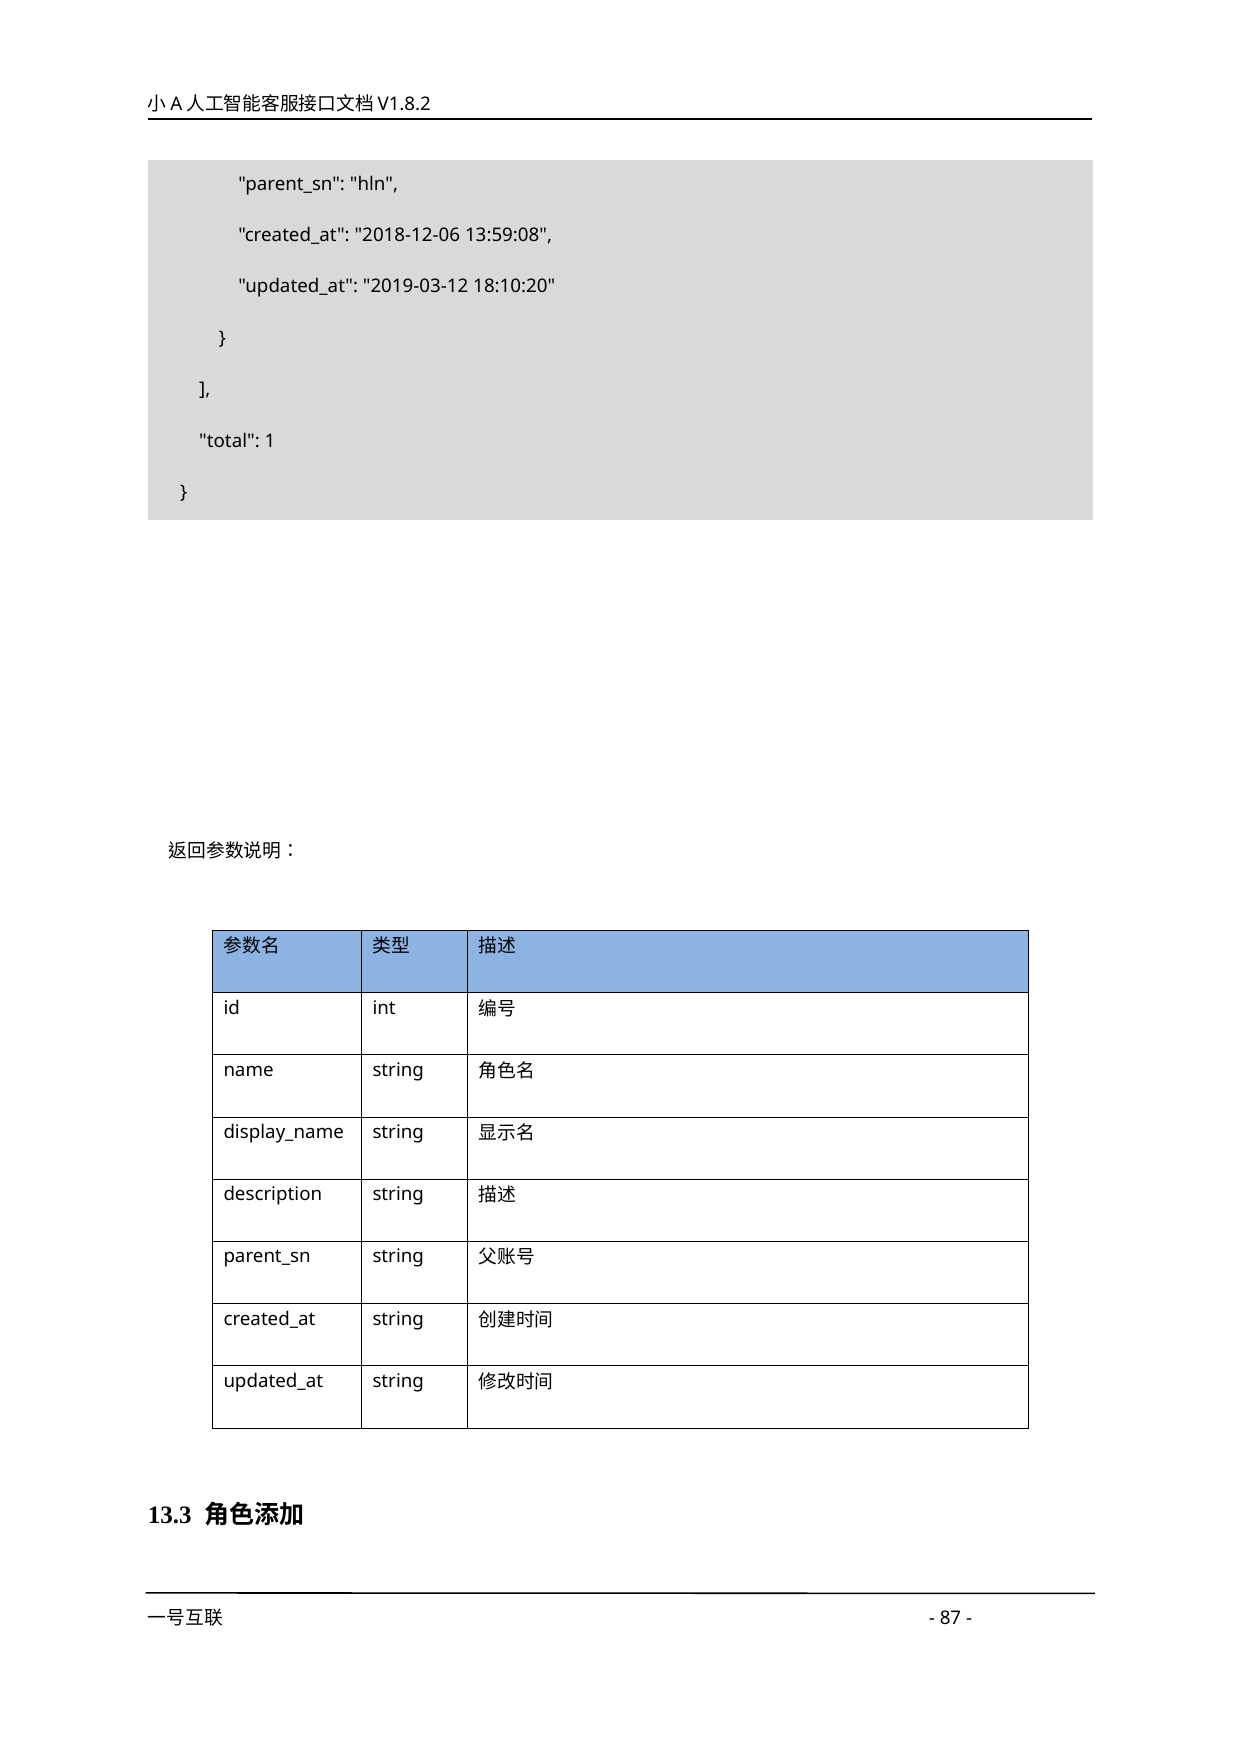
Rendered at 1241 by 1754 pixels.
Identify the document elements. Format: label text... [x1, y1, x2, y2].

table_header 参数名 [213, 931, 361, 992]
table_cell 创建时间 [468, 1304, 1028, 1365]
table_cell 父账号 [468, 1242, 1028, 1303]
table_cell string [362, 1055, 467, 1117]
table_cell created_at [213, 1304, 361, 1365]
table_cell updated_at [213, 1366, 361, 1427]
table_cell description [213, 1180, 361, 1241]
table_cell 编号 [468, 993, 1028, 1054]
table_cell int [362, 993, 467, 1054]
table_cell string [362, 1180, 467, 1241]
subtitle 13.3 角色添加 [148, 1481, 1092, 1546]
text 返回参数说明： [148, 835, 1092, 868]
table_cell string [362, 1242, 467, 1303]
table_cell 描述 [468, 1180, 1028, 1241]
table_cell 修改时间 [468, 1366, 1028, 1427]
table_cell parent_sn [213, 1242, 361, 1303]
table_cell 角色名 [468, 1055, 1028, 1117]
table_header 描述 [468, 931, 1028, 992]
table_cell display_name [213, 1118, 361, 1179]
table_cell string [362, 1304, 467, 1365]
table_cell string [362, 1118, 467, 1179]
table_cell id [213, 993, 361, 1054]
table_header 类型 [362, 931, 467, 992]
table_cell 显示名 [468, 1118, 1028, 1179]
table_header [148, 160, 1093, 520]
table_cell string [362, 1366, 467, 1427]
table_cell name [213, 1055, 361, 1117]
